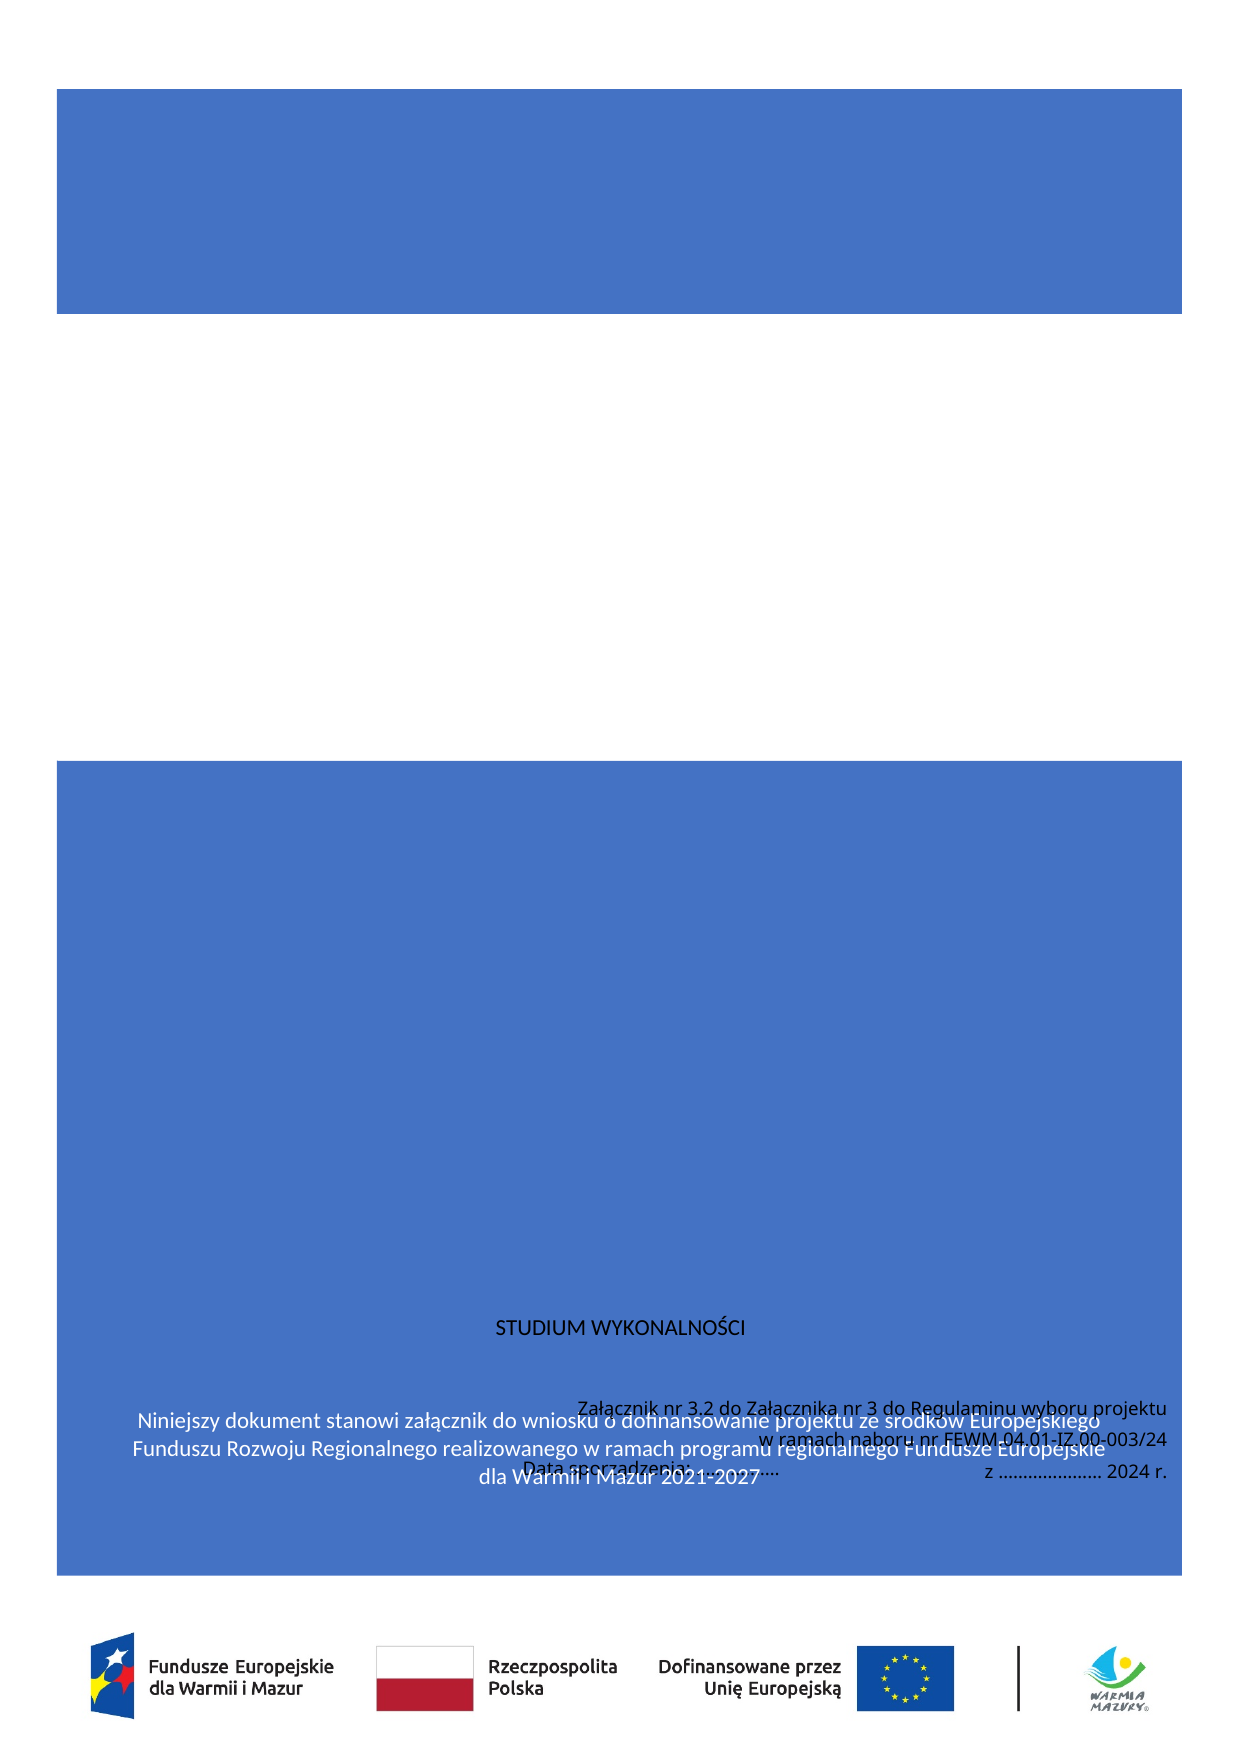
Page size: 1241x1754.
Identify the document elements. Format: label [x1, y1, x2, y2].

picture [71, 1610, 1170, 1740]
